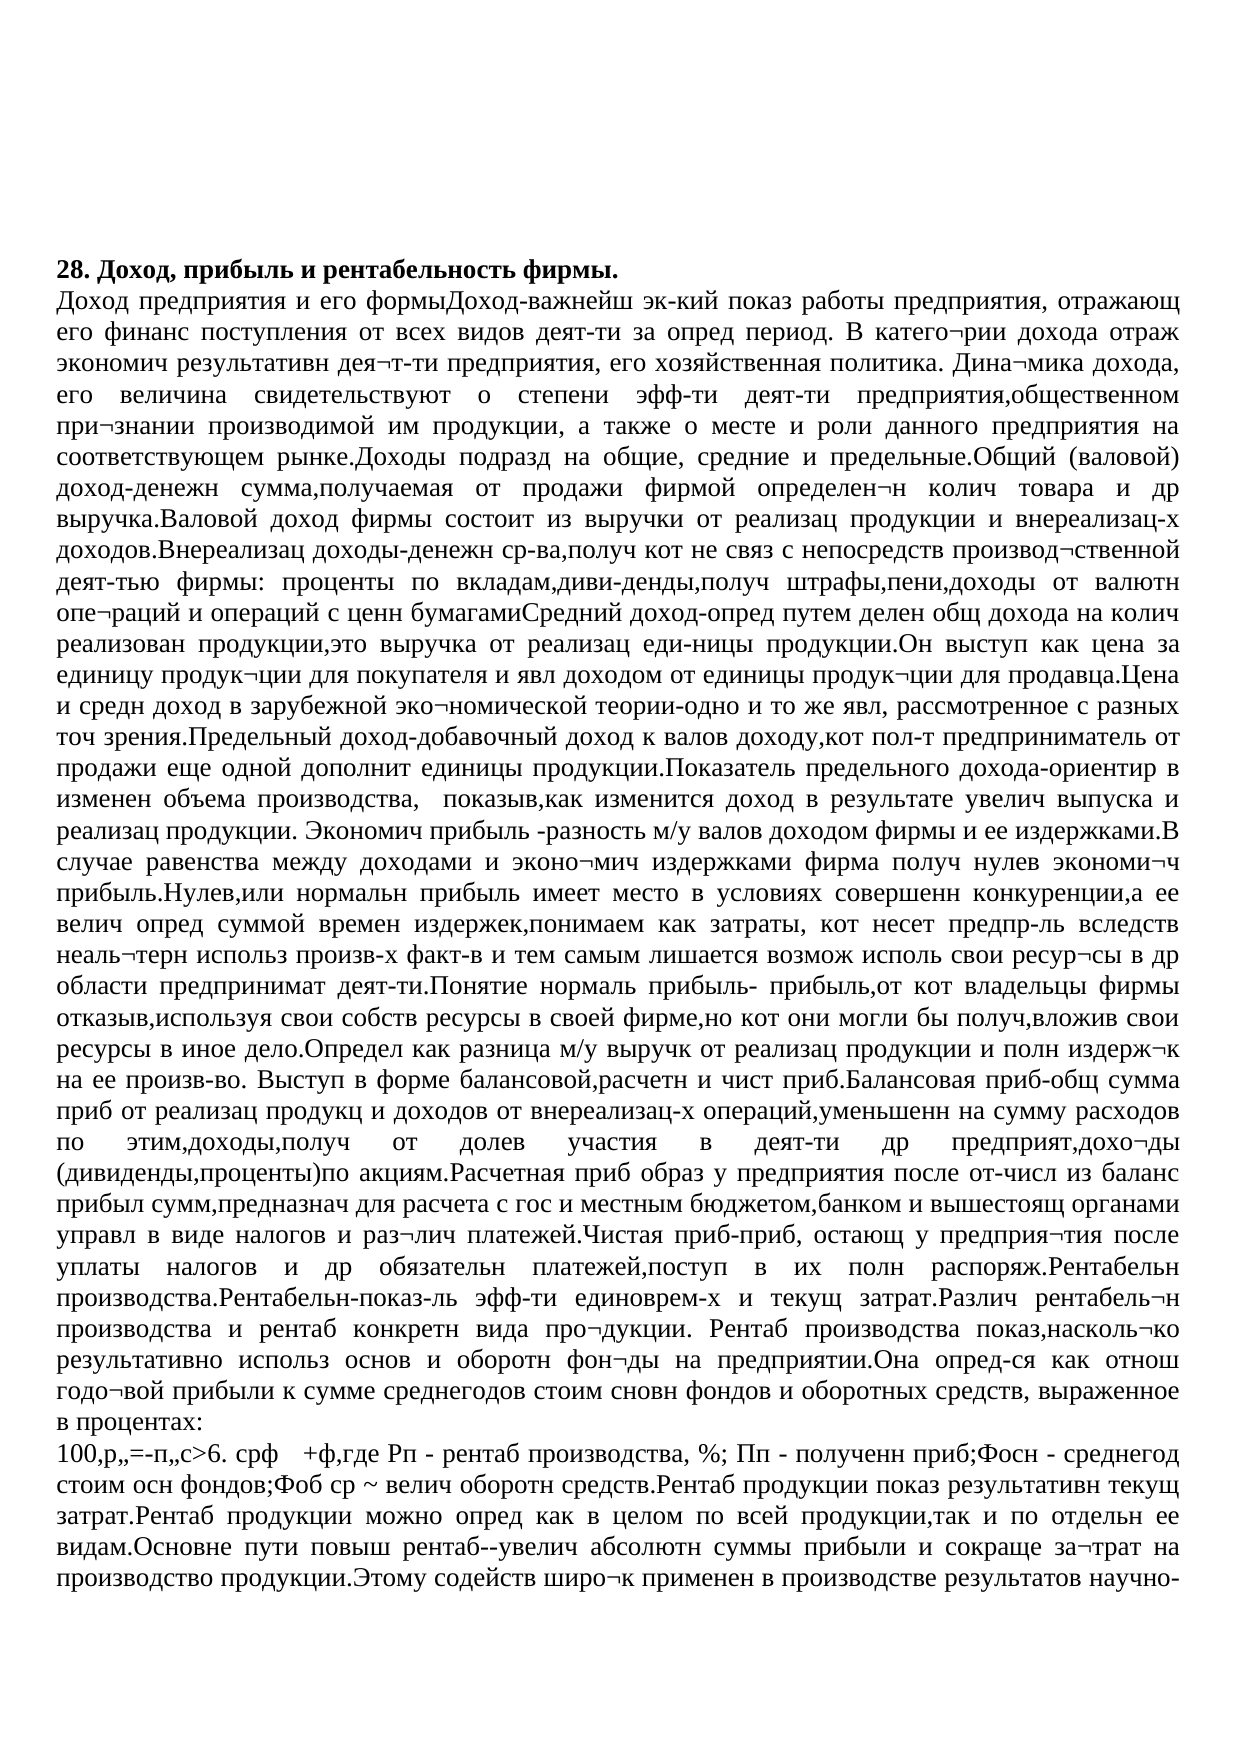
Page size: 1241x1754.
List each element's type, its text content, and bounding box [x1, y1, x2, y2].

text Доход предприятия и его формыДоход-важнейш эк-кий показ работы предприятия, отражающ его финанс поступления от всех видов деят-ти за опред период. В катего¬рии дохода отраж экономич результативн дея¬т-ти предприятия, его хозяйственная политика. Дина¬мика дохода, его величина свидетельствуют о степени эфф-ти деят-ти предприятия,общественном при¬знании производимой им продукции, а также о месте и роли данного предприятия на соответствующем рынке.Доходы подразд на общие, средние и предельные.Общий (валовой) доход-денежн сумма,получаемая от продажи фирмой определен¬н колич товара и др выручка.Валовой доход фирмы состоит из выручки от реализац продукции и внереализац-х доходов.Внереализац доходы-денежн ср-ва,получ кот не связ с непосредств производ¬ственной деят-тью фирмы: проценты по вкладам,диви-денды,получ штрафы,пени,доходы от валютн опе¬раций и операций с ценн бумагамиСредний доход-опред путем делен общ дохода на колич реализован продукции,это выручка от реализац еди-ницы продукции.Он выступ как цена за единицу продук¬ции для покупателя и явл доходом от единицы продук¬ции для продавца.Цена и средн доход в зарубежной эко¬номической теории-одно и то же явл, рассмотренное с разных точ зрения.Предельный доход-добавочный доход к валов доходу,кот пол-т предприниматель от продажи еще одной дополнит единицы продукции.Показатель предельного дохода-ориентир в изменен объема производства, показыв,как изменится доход в результате увелич выпуска и реализац продукции. Экономич прибыль -разность м/у валов доходом фирмы и ее издержками.В случае равенства между доходами и эконо¬мич издержками фирма получ нулев экономи¬ч прибыль.Нулев,или нормальн прибыль имеет место в условиях совершенн конкуренции,а ее велич опред суммой времен издержек,понимаем как затраты, кот несет предпр-ль вследств неаль¬терн использ произв-х факт-в и тем самым лишается возмож исполь свои ресур¬сы в др области предпринимат деят-ти.Понятие нормаль прибыль- прибыль,от кот владельцы фирмы отказыв,используя свои собств ресурсы в своей фирме,но кот они могли бы получ,вложив свои ресурсы в иное дело.Определ как разница м/у выручк от реализац продукции и полн издерж¬к на ее произв-во. Выступ в форме балансовой,расчетн и чист приб.Балансовая приб-общ сумма приб от реализац продукц и доходов от внереализац-х операций,уменьшенн на сумму расходов по этим,доходы,получ от долев участия в деят-ти др предприят,дохо¬ды (дивиденды,проценты)по акциям.Расчетная приб образ у предприятия после от-числ из баланс прибыл сумм,предназнач для расчета с гос и местным бюджетом,банком и вышестоящ органами управл в виде налогов и раз¬лич платежей.Чистая приб-приб, остающ у предприя¬тия после уплаты налогов и др обязательн платежей,поступ в их полн распоряж.Рентабельн производства.Рентабельн-показ-ль эфф-ти единоврем-х и текущ затрат.Различ рентабель¬н производства и рентаб конкретн вида про¬дукции. Рентаб производства показ,насколь¬ко результативно использ основ и оборотн фон¬ды на предприятии.Она опред-ся как отнош годо¬вой прибыли к сумме среднегодов стоим сновн фондов и оборотных средств, выраженное в процентах: [56, 284, 1181, 1437]
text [56, 1437, 1181, 1592]
text 28. Доход, прибыль и рентабельность фирмы. [56, 253, 1181, 284]
